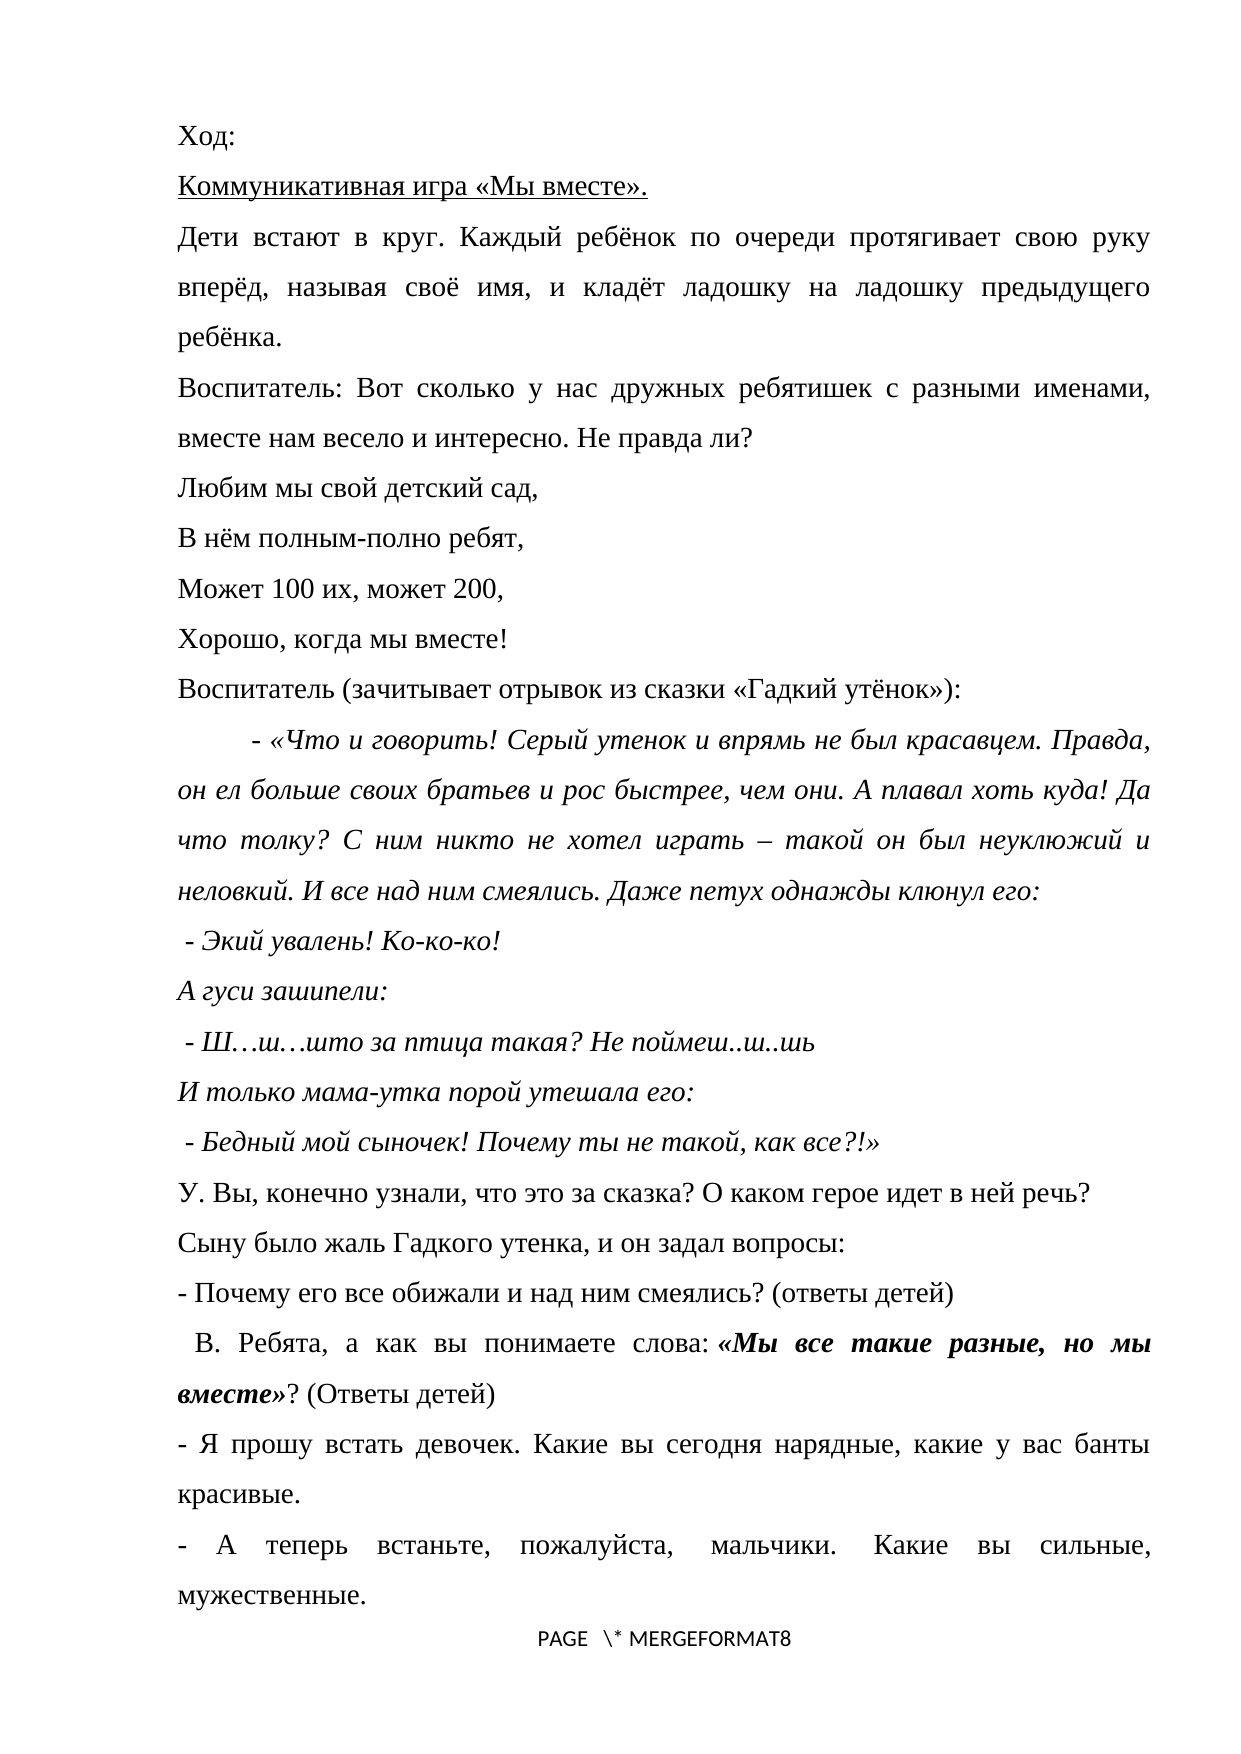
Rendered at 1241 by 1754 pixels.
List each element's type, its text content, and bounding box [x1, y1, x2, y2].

text - Экий увалень! Ко-ко-ко! [177, 923, 1152, 957]
text - Я прошу встать девочек. Какие вы сегодня нарядные, какие у вас банты красивые. [177, 1426, 1152, 1510]
text Воспитатель (зачитывает отрывок из сказки «Гадкий утёнок»): [177, 672, 1152, 705]
text А гуси зашипели: [177, 973, 1152, 1007]
text В нём полным-полно ребят, [177, 521, 1152, 554]
text - «Что и говорить! Серый утенок и впрямь не был красавцем. Правда, он ел больше своих братьев и рос быстрее, чем они. А плавал хоть куда! Да что толку? С ним никто не хотел играть – такой он был неуклюжий и неловкий. И все над ним смеялись. Даже петух однажды клюнул его: [177, 722, 1152, 906]
text Любим мы свой детский сад, [177, 470, 1152, 504]
text Ход: [177, 118, 1152, 152]
text Коммуникативная игра «Мы вместе». [177, 168, 1152, 202]
text И только мама-утка порой утешала его: [177, 1074, 1152, 1108]
text - Почему его все обижали и над ним смеялись? (ответы детей) [177, 1275, 1152, 1309]
text В. Ребята, а как вы понимаете слова: «Мы все такие разные, но мы вместе»? (Ответы детей) [177, 1326, 1152, 1409]
text Может 100 их, может 200, [177, 571, 1152, 604]
text Воспитатель: Вот сколько у нас дружных ребятишек с разными именами, вместе нам весело и интересно. Не правда ли? [177, 370, 1152, 453]
text - Ш…ш…што за птица такая? Не поймеш..ш..шь [177, 1024, 1152, 1057]
text Сыну было жаль Гадкого утенка, и он задал вопросы: [177, 1225, 1152, 1258]
text Дети встают в круг. Каждый ребёнок по очереди протягивает свою руку вперёд, называя своё имя, и кладёт ладошку на ладошку предыдущего ребёнка. [177, 219, 1152, 353]
text Хорошо, когда мы вместе! [177, 621, 1152, 655]
text - А теперь встаньте, пожалуйста, мальчики. Какие вы сильные, мужественные. [177, 1527, 1152, 1611]
text У. Вы, конечно узнали, что это за сказка? О каком герое идет в ней речь? [177, 1175, 1152, 1208]
text - Бедный мой сыночек! Почему ты не такой, как все?!» [177, 1124, 1152, 1158]
